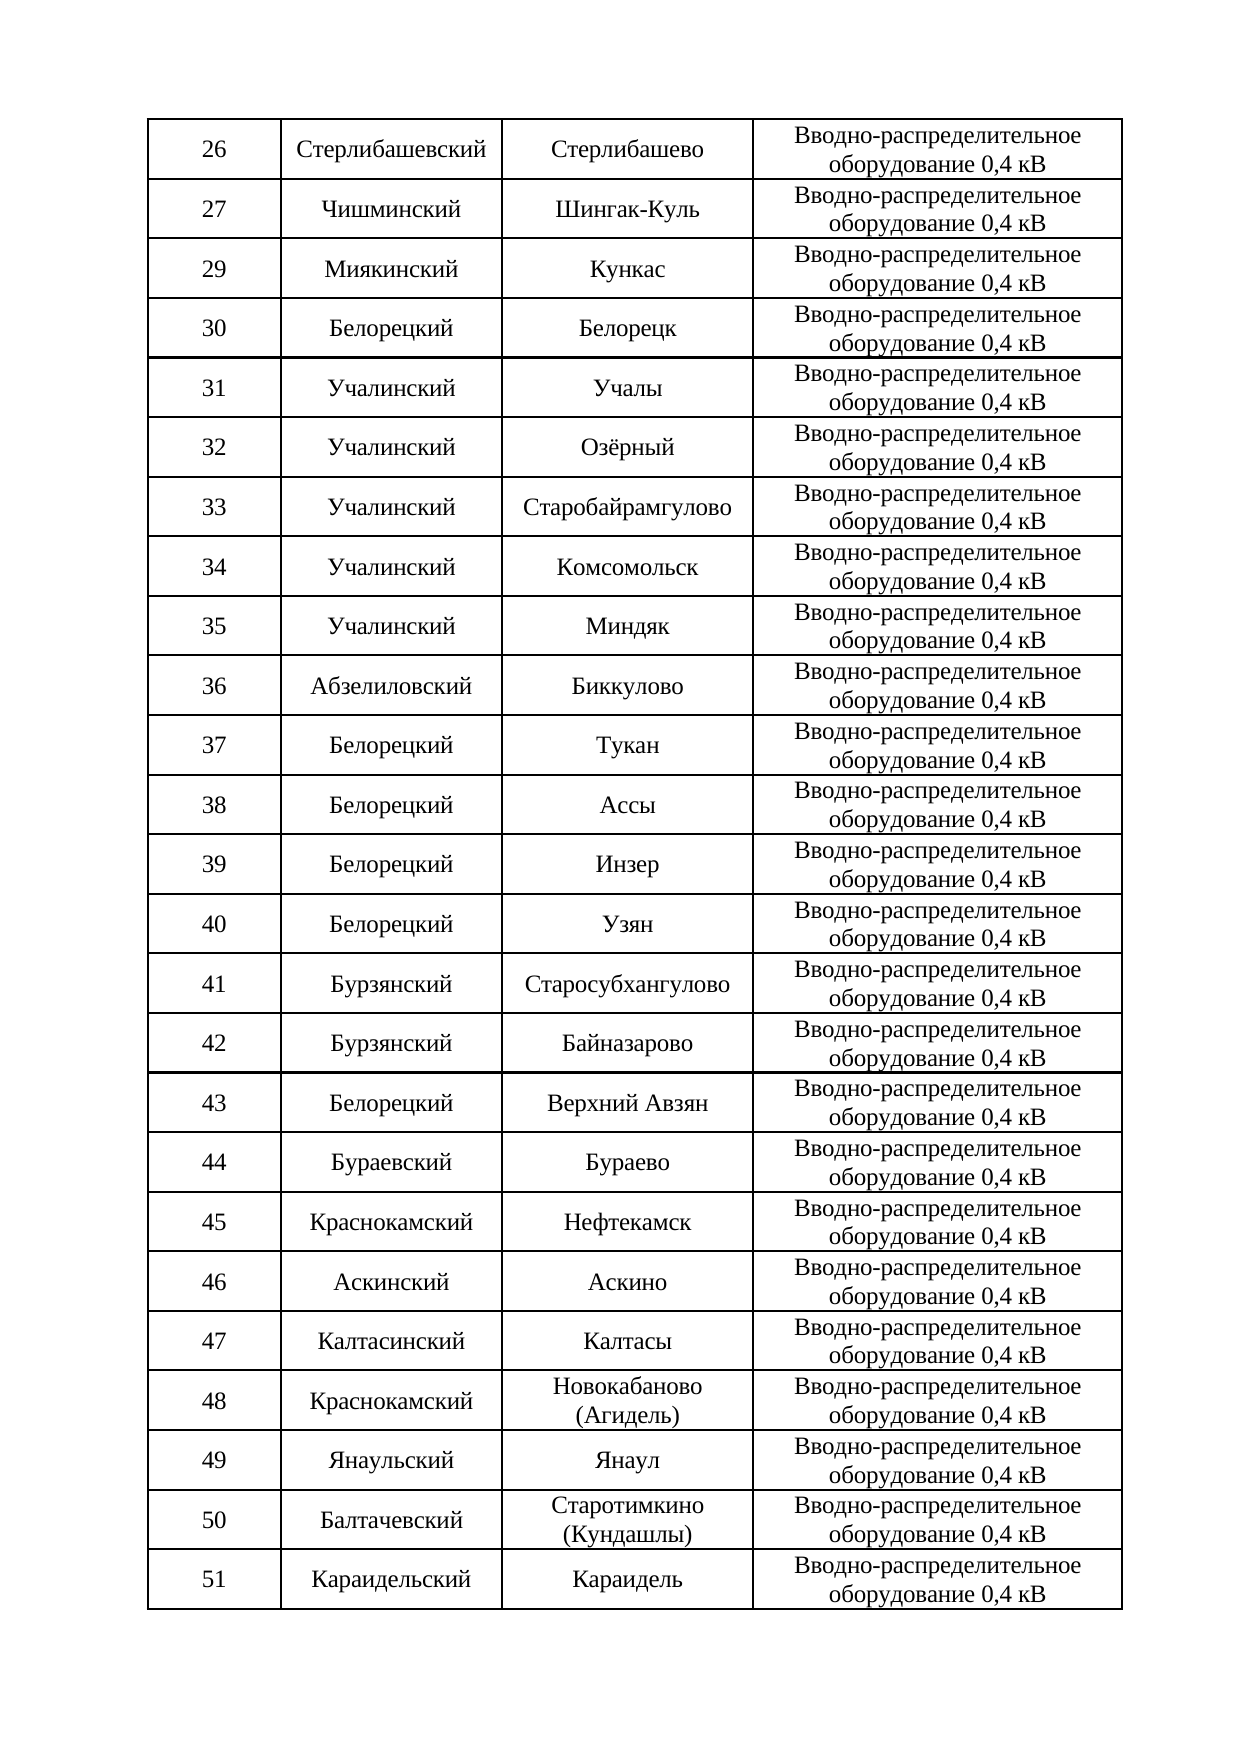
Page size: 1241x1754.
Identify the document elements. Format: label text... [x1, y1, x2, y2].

table_cell 45 [149, 1193, 280, 1250]
table_cell Вводно-распределительное оборудование 0,4 кВ [754, 359, 1121, 416]
table_cell 27 [149, 180, 280, 237]
table_cell Вводно-распределительное оборудование 0,4 кВ [754, 418, 1121, 476]
table_cell Тукан [503, 716, 752, 773]
table_cell Краснокамский [282, 1193, 501, 1250]
table_cell Вводно-распределительное оборудование 0,4 кВ [754, 1252, 1121, 1310]
table_cell Белорецкий [282, 895, 501, 952]
table_cell 49 [149, 1431, 280, 1488]
table_cell Белорецкий [282, 776, 501, 833]
table_cell Белорецкий [282, 1074, 501, 1131]
table_cell Вводно-распределительное оборудование 0,4 кВ [754, 1193, 1121, 1250]
table_cell 38 [149, 776, 280, 833]
table_cell Озёрный [503, 418, 752, 476]
table_cell Комсомольск [503, 537, 752, 595]
table_cell Вводно-распределительное оборудование 0,4 кВ [754, 537, 1121, 595]
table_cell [754, 180, 1121, 237]
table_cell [754, 120, 1121, 178]
table_cell Белорецкий [282, 299, 501, 356]
table_cell Ассы [503, 776, 752, 833]
table_cell 36 [149, 656, 280, 714]
table_cell Узян [503, 895, 752, 952]
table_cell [754, 1431, 1121, 1488]
table_cell 47 [149, 1312, 280, 1369]
table_cell 46 [149, 1252, 280, 1310]
table_cell Старобайрамгулово [503, 478, 752, 535]
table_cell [754, 239, 1121, 297]
table_cell Новокабаново (Агидель) [503, 1371, 752, 1429]
table_cell 33 [149, 478, 280, 535]
table_cell Стерлибашево [503, 120, 752, 178]
table_cell Кункас [503, 239, 752, 297]
table_cell Чишминский [282, 180, 501, 237]
table_cell Бураево [503, 1133, 752, 1191]
table_cell Вводно-распределительное оборудование 0,4 кВ [754, 478, 1121, 535]
table_cell Караидельский [282, 1550, 501, 1608]
table_cell Миндяк [503, 597, 752, 654]
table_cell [754, 1491, 1121, 1548]
table_cell Аскинский [282, 1252, 501, 1310]
table_cell Вводно-распределительное оборудование 0,4 кВ [754, 597, 1121, 654]
table_cell Нефтекамск [503, 1193, 752, 1250]
table_cell Янаульский [282, 1431, 501, 1488]
table_cell 44 [149, 1133, 280, 1191]
table_cell Вводно-распределительное оборудование 0,4 кВ [754, 895, 1121, 952]
table_cell Вводно-распределительное оборудование 0,4 кВ [754, 299, 1121, 356]
table_cell Учалинский [282, 597, 501, 654]
table_cell Вводно-распределительное оборудование 0,4 кВ [754, 776, 1121, 833]
table_cell 34 [149, 537, 280, 595]
table_cell Вводно-распределительное оборудование 0,4 кВ [754, 1014, 1121, 1071]
table_cell 29 [149, 239, 280, 297]
table_cell Учалы [503, 359, 752, 416]
table_cell Учалинский [282, 359, 501, 416]
table_cell 48 [149, 1371, 280, 1429]
table_cell Абзелиловский [282, 656, 501, 714]
table_cell Вводно-распределительное оборудование 0,4 кВ [754, 656, 1121, 714]
table_cell 26 [149, 120, 280, 178]
table_cell Белорецкий [282, 716, 501, 773]
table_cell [754, 1550, 1121, 1608]
table_cell Вводно-распределительное оборудование 0,4 кВ [754, 1371, 1121, 1429]
table_cell Верхний Авзян [503, 1074, 752, 1131]
table_cell Белорецкий [282, 835, 501, 893]
table_cell Вводно-распределительное оборудование 0,4 кВ [754, 1133, 1121, 1191]
table_cell Вводно-распределительное оборудование 0,4 кВ [754, 954, 1121, 1012]
table_cell Старосубхангулово [503, 954, 752, 1012]
table_cell Белорецк [503, 299, 752, 356]
table_cell Учалинский [282, 478, 501, 535]
table_cell Бурзянский [282, 954, 501, 1012]
table_cell Караидель [503, 1550, 752, 1608]
table_cell Байназарово [503, 1014, 752, 1071]
table_cell 31 [149, 359, 280, 416]
table_cell Калтасы [503, 1312, 752, 1369]
table_cell Вводно-распределительное оборудование 0,4 кВ [754, 835, 1121, 893]
table_cell 42 [149, 1014, 280, 1071]
table_cell Учалинский [282, 537, 501, 595]
table_cell Балтачевский [282, 1491, 501, 1548]
table_cell Аскино [503, 1252, 752, 1310]
table_cell 43 [149, 1074, 280, 1131]
table_cell 39 [149, 835, 280, 893]
table_cell Вводно-распределительное оборудование 0,4 кВ [754, 1074, 1121, 1131]
table_cell Инзер [503, 835, 752, 893]
table_cell Учалинский [282, 418, 501, 476]
table_cell 30 [149, 299, 280, 356]
table_cell Краснокамский [282, 1371, 501, 1429]
table_cell Биккулово [503, 656, 752, 714]
table_cell Шингак-Куль [503, 180, 752, 237]
table_cell 32 [149, 418, 280, 476]
table_cell 40 [149, 895, 280, 952]
table_cell Миякинский [282, 239, 501, 297]
table_cell Бурзянский [282, 1014, 501, 1071]
table_cell Янаул [503, 1431, 752, 1488]
table_cell 37 [149, 716, 280, 773]
table_cell Бураевский [282, 1133, 501, 1191]
table_cell 50 [149, 1491, 280, 1548]
table_cell Калтасинский [282, 1312, 501, 1369]
table_cell Вводно-распределительное оборудование 0,4 кВ [754, 1312, 1121, 1369]
table_cell Старотимкино (Кундашлы) [503, 1491, 752, 1548]
table_cell 35 [149, 597, 280, 654]
table_cell 51 [149, 1550, 280, 1608]
table_cell 41 [149, 954, 280, 1012]
table_cell Вводно-распределительное оборудование 0,4 кВ [754, 716, 1121, 773]
table_cell Стерлибашевский [282, 120, 501, 178]
